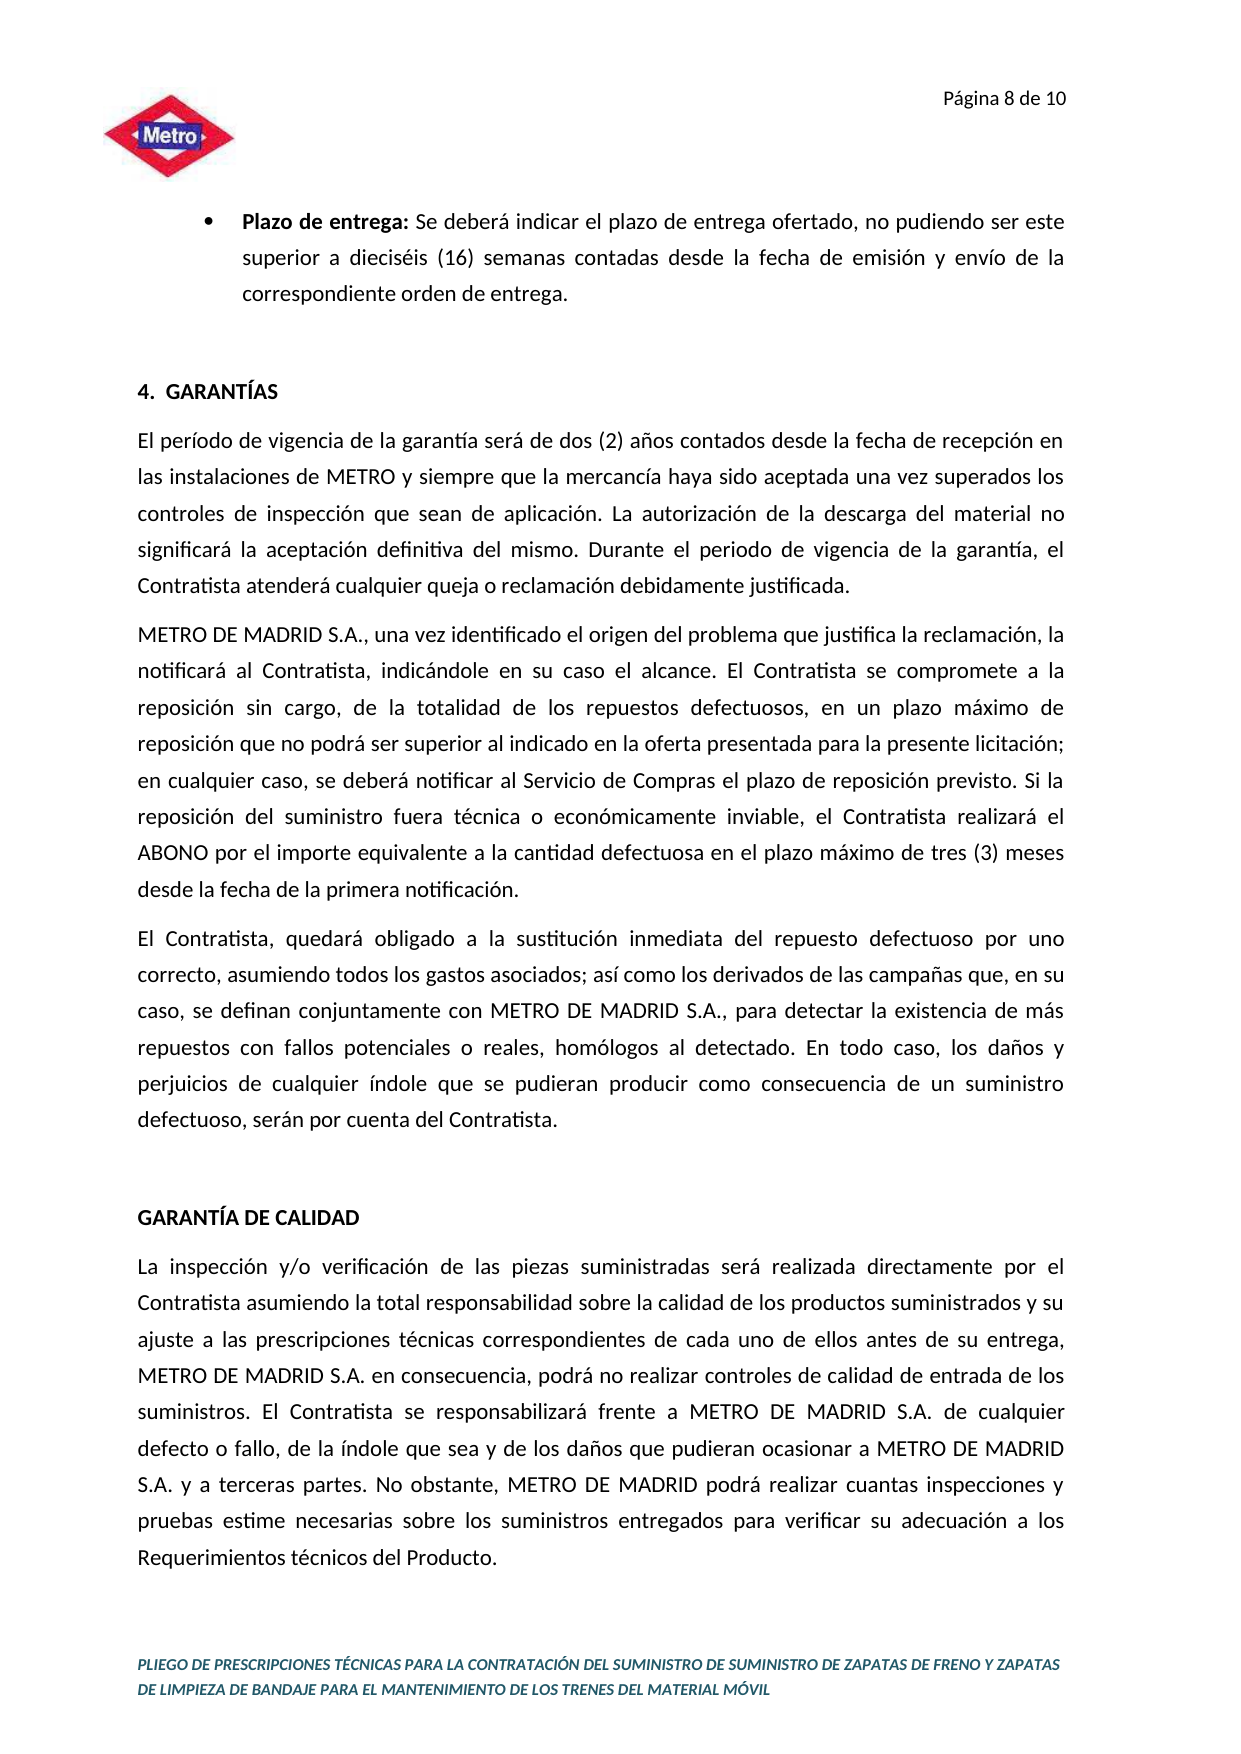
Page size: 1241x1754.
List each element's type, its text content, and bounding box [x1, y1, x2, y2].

text El período de vigencia de la garantía será de dos (2) años contados desde la fecha de recepción en las instalaciones de METRO y siempre que la mercancía haya sido aceptada una vez superados los controles de inspección que sean de aplicación. La autorización de la descarga del material no significará la aceptación definitiva del mismo. Durante el periodo de vigencia de la garantía, el Contratista atenderá cualquier queja o reclamación debidamente justificada. [137, 426, 1066, 599]
text GARANTÍA DE CALIDAD [137, 1203, 1066, 1231]
list Plazo de entrega: Se deberá indicar el plazo de entrega ofertado, no pudiendo ser este superior a dieciséis (16) semanas contadas desde la fecha de emisión y envío de la correspondiente orden de entrega. [204, 207, 1066, 307]
subtitle 4. GARANTÍAS [137, 377, 1066, 405]
picture [103, 87, 238, 182]
text El Contratista, quedará obligado a la sustitución inmediata del repuesto defectuoso por uno correcto, asumiendo todos los gastos asociados; así como los derivados de las campañas que, en su caso, se definan conjuntamente con METRO DE MADRID S.A., para detectar la existencia de más repuestos con fallos potenciales o reales, homólogos al detectado. En todo caso, los daños y perjuicios de cualquier índole que se pudieran producir como consecuencia de un suministro defectuoso, serán por cuenta del Contratista. [137, 924, 1066, 1133]
text La inspección y/o verificación de las piezas suministradas será realizada directamente por el Contratista asumiendo la total responsabilidad sobre la calidad de los productos suministrados y su ajuste a las prescripciones técnicas correspondientes de cada uno de ellos antes de su entrega, METRO DE MADRID S.A. en consecuencia, podrá no realizar controles de calidad de entrada de los suministros. El Contratista se responsabilizará frente a METRO DE MADRID S.A. de cualquier defecto o fallo, de la índole que sea y de los daños que pudieran ocasionar a METRO DE MADRID S.A. y a terceras partes. No obstante, METRO DE MADRID podrá realizar cuantas inspecciones y pruebas estime necesarias sobre los suministros entregados para verificar su adecuación a los Requerimientos técnicos del Producto. [137, 1252, 1066, 1571]
text METRO DE MADRID S.A., una vez identificado el origen del problema que justifica la reclamación, la notificará al Contratista, indicándole en su caso el alcance. El Contratista se compromete a la reposición sin cargo, de la totalidad de los repuestos defectuosos, en un plazo máximo de reposición que no podrá ser superior al indicado en la oferta presentada para la presente licitación; en cualquier caso, se deberá notificar al Servicio de Compras el plazo de reposición previsto. Si la reposición del suministro fuera técnica o económicamente inviable, el Contratista realizará el ABONO por el importe equivalente a la cantidad defectuosa en el plazo máximo de tres (3) meses desde la fecha de la primera notificación. [137, 620, 1066, 903]
